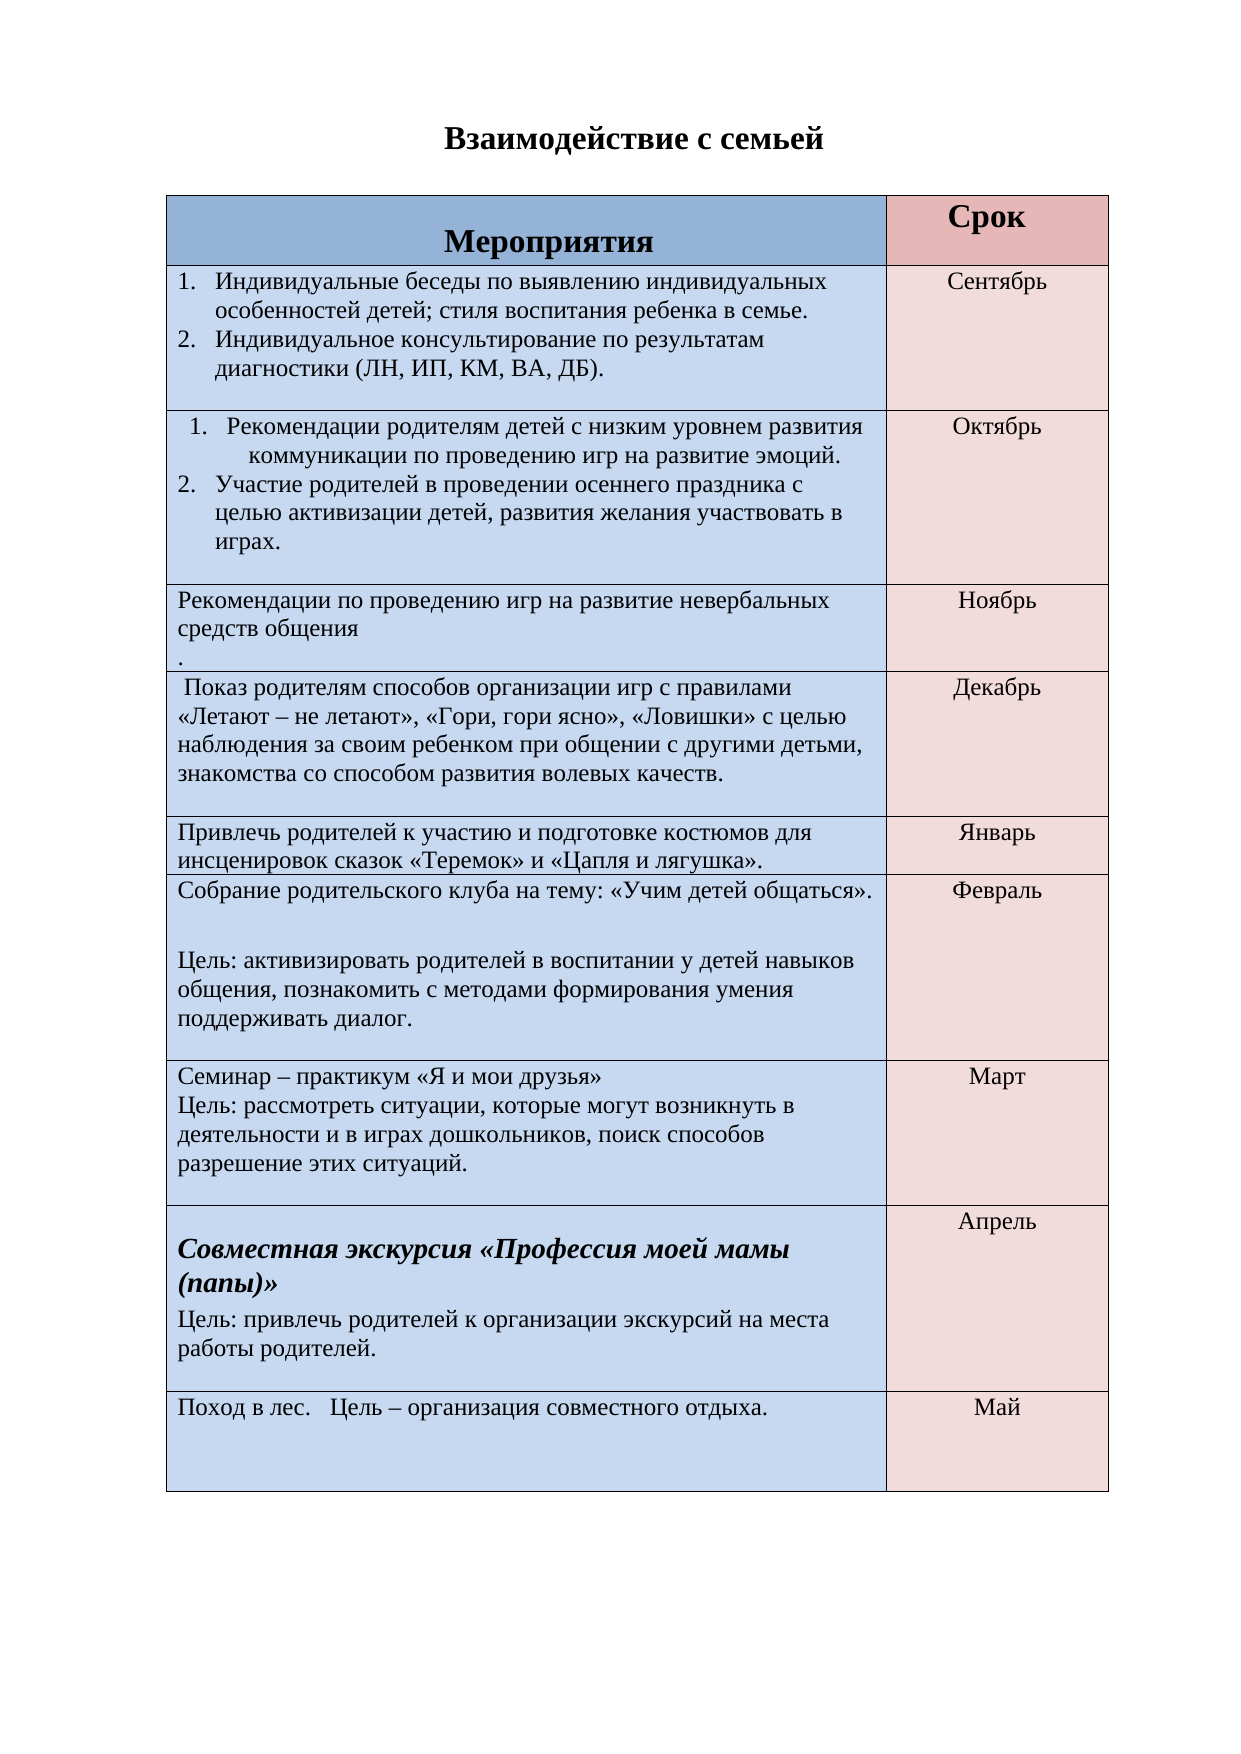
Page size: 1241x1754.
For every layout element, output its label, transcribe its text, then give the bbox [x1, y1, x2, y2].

table_cell Собрание родительского клуба на тему: «Учим детей общаться». Цель: активизировать родителей в воспитании у детей навыков общения, познакомить с методами формирования умения поддерживать диалог. [167, 875, 886, 1060]
table_header Срок [887, 196, 1108, 265]
table_cell Поход в лес. Цель – организация совместного отдыха. [167, 1392, 886, 1491]
table_cell Март [887, 1061, 1108, 1205]
table_cell Апрель [887, 1206, 1108, 1391]
table_cell Февраль [887, 875, 1108, 1060]
table_cell Сентябрь [887, 266, 1108, 410]
table_cell Декабрь [887, 672, 1108, 816]
table_cell Семинар – практикум «Я и мои друзья» Цель: рассмотреть ситуации, которые могут возникнуть в деятельности и в играх дошкольников, поиск способов разрешение этих ситуаций. [167, 1061, 886, 1205]
table_cell Май [887, 1392, 1108, 1491]
table_header Мероприятия [167, 196, 886, 265]
table_cell Рекомендации по проведению игр на развитие невербальных средств общения . [167, 585, 886, 671]
text Взаимодействие с семьей [177, 118, 1152, 156]
table_cell Совместная экскурсия «Профессия моей мамы (папы)» Цель: привлечь родителей к организации экскурсий на места работы родителей. [167, 1206, 886, 1391]
table_cell Индивидуальные беседы по выявлению индивидуальных особенностей детей; стиля воспитания ребенка в семье. Индивидуальное консультирование по результатам диагностики (ЛН, ИП, КМ, ВА, ДБ). [167, 266, 886, 410]
table_cell Январь [887, 817, 1108, 874]
table_cell Октябрь [887, 411, 1108, 584]
table_cell Показ родителям способов организации игр с правилами «Летают – не летают», «Гори, гори ясно», «Ловишки» с целью наблюдения за своим ребенком при общении с другими детьми, знакомства со способом развития волевых качеств. [167, 672, 886, 816]
table_cell Привлечь родителей к участию и подготовке костюмов для инсценировок сказок «Теремок» и «Цапля и лягушка». [167, 817, 886, 874]
table_cell Ноябрь [887, 585, 1108, 671]
table_cell Рекомендации родителям детей с низким уровнем развития коммуникации по проведению игр на развитие эмоций. Участие родителей в проведении осеннего праздника с целью активизации детей, развития желания участвовать в играх. [167, 411, 886, 584]
